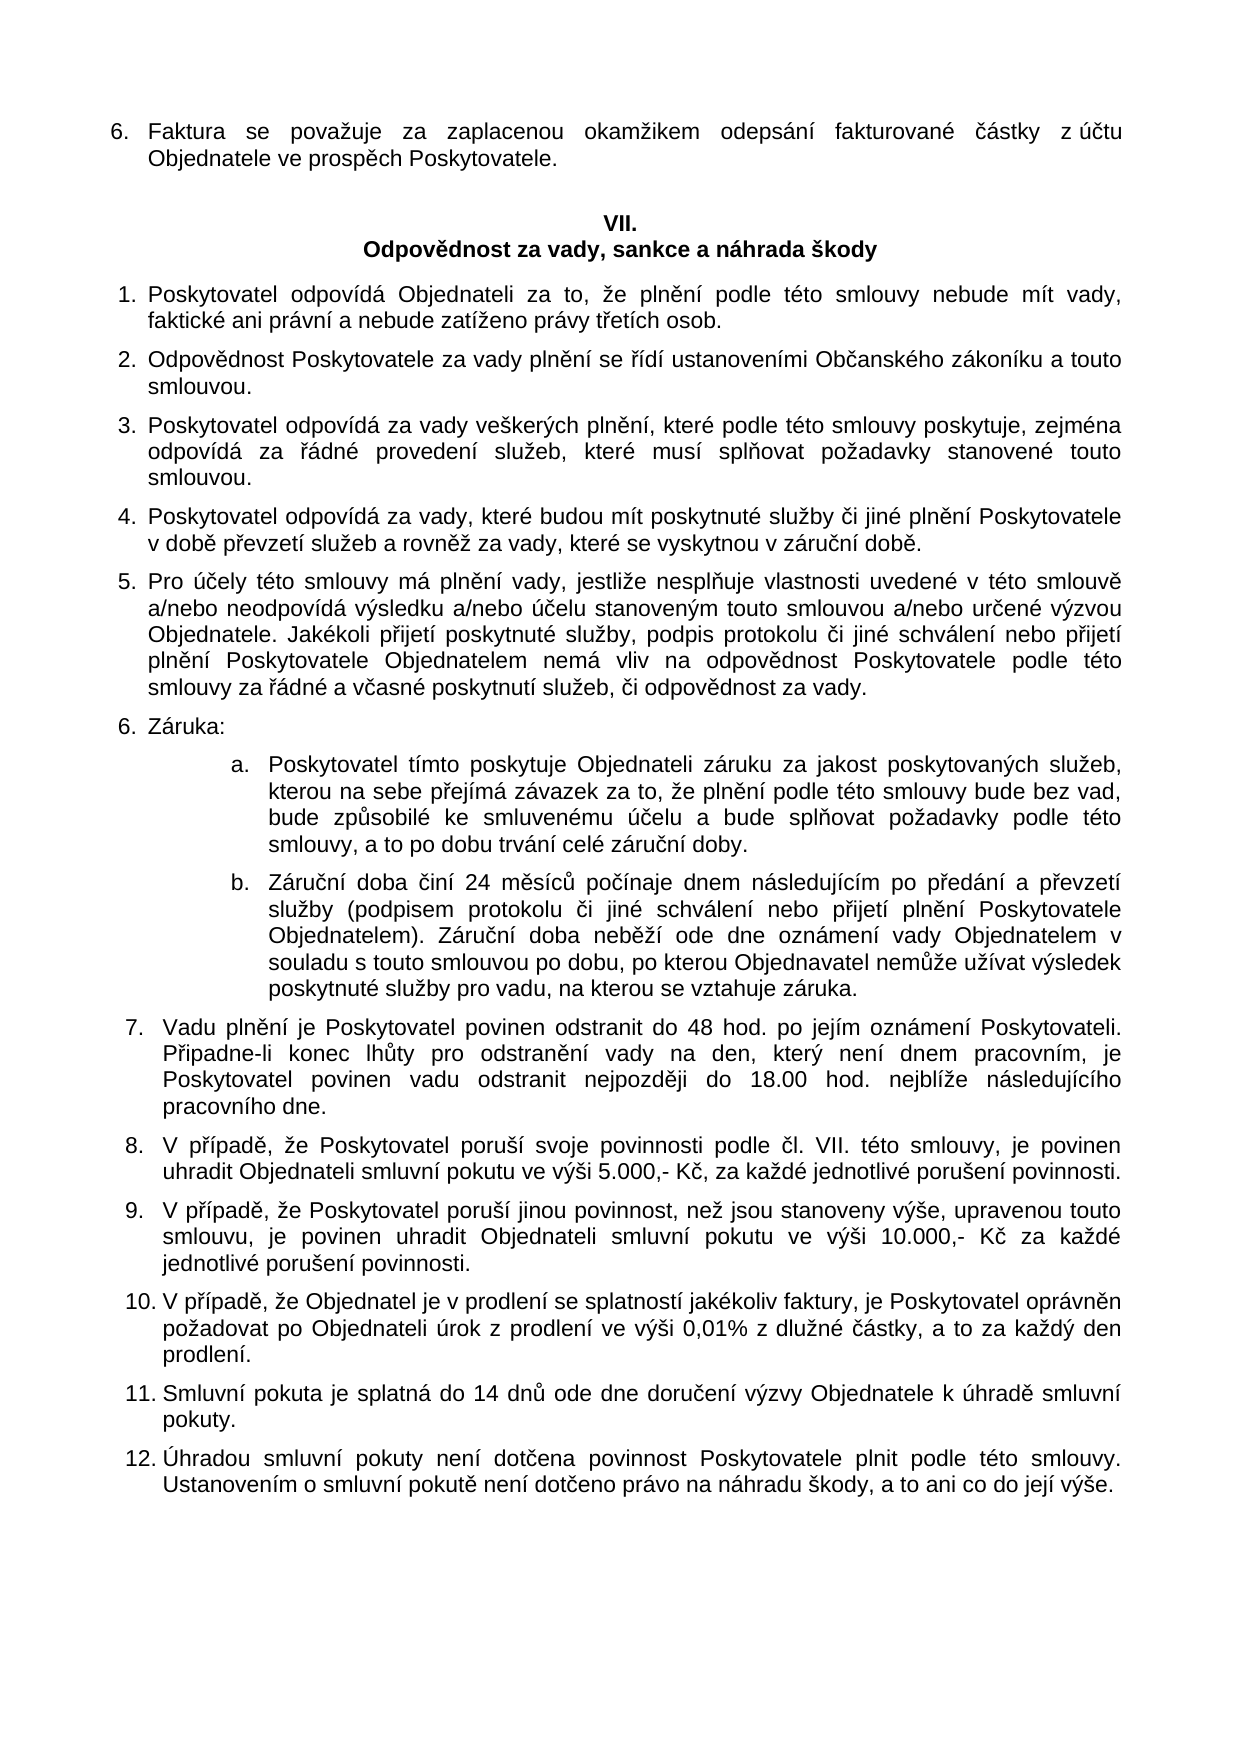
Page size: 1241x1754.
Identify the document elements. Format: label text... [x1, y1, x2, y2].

list Záruka: [118, 713, 1122, 739]
text VII. [118, 210, 1122, 236]
list Poskytovatel odpovídá za vady, které budou mít poskytnuté služby či jiné plnění Poskytovatele v době převzetí služeb a rovněž za vady, které se vyskytnou v záruční době. [118, 503, 1122, 556]
list Záruční doba činí 24 měsíců počínaje dnem následujícím po předání a převzetí služby (podpisem protokolu či jiné schválení nebo přijetí plnění Poskytovatele Objednatelem). Záruční doba neběží ode dne oznámení vady Objednatelem v souladu s touto smlouvou po dobu, po kterou Objednavatel nemůže užívat výsledek poskytnuté služby pro vadu, na kterou se vztahuje záruka. [231, 869, 1122, 1001]
list Faktura se považuje za zaplacenou okamžikem odepsání fakturované částky z účtu Objednatele ve prospěch Poskytovatele. [110, 118, 1122, 171]
text Odpovědnost za vady, sankce a náhrada škody [118, 236, 1122, 262]
list Úhradou smluvní pokuty není dotčena povinnost Poskytovatele plnit podle této smlouvy. Ustanovením o smluvní pokutě není dotčeno právo na náhradu škody, a to ani co do její výše. [125, 1445, 1122, 1498]
list Poskytovatel tímto poskytuje Objednateli záruku za jakost poskytovaných služeb, kterou na sebe přejímá závazek za to, že plnění podle této smlouvy bude bez vad, bude způsobilé ke smluvenému účelu a bude splňovat požadavky podle této smlouvy, a to po dobu trvání celé záruční doby. [231, 751, 1122, 857]
list Odpovědnost Poskytovatele za vady plnění se řídí ustanoveními Občanského zákoníku a touto smlouvou. [118, 346, 1122, 399]
list Vadu plnění je Poskytovatel povinen odstranit do 48 hod. po jejím oznámení Poskytovateli. Připadne-li konec lhůty pro odstranění vady na den, který není dnem pracovním, je Poskytovatel povinen vadu odstranit nejpozději do 18.00 hod. nejblíže následujícího pracovního dne. [125, 1014, 1122, 1119]
list V případě, že Objednatel je v prodlení se splatností jakékoliv faktury, je Poskytovatel oprávněn požadovat po Objednateli úrok z prodlení ve výši 0,01% z dlužné částky, a to za každý den prodlení. [125, 1288, 1122, 1367]
list Poskytovatel odpovídá za vady veškerých plnění, které podle této smlouvy poskytuje, zejména odpovídá za řádné provedení služeb, které musí splňovat požadavky stanovené touto smlouvou. [118, 412, 1122, 491]
list Smluvní pokuta je splatná do 14 dnů ode dne doručení výzvy Objednatele k úhradě smluvní pokuty. [125, 1380, 1122, 1433]
list Poskytovatel odpovídá Objednateli za to, že plnění podle této smlouvy nebude mít vady, faktické ani právní a nebude zatíženo právy třetích osob. [118, 281, 1122, 334]
list V případě, že Poskytovatel poruší svoje povinnosti podle čl. VII. této smlouvy, je povinen uhradit Objednateli smluvní pokutu ve výši 5.000,- Kč, za každé jednotlivé porušení povinnosti. [125, 1132, 1122, 1184]
list Pro účely této smlouvy má plnění vady, jestliže nesplňuje vlastnosti uvedené v této smlouvě a/nebo neodpovídá výsledku a/nebo účelu stanoveným touto smlouvou a/nebo určené výzvou Objednatele. Jakékoli přijetí poskytnuté služby, podpis protokolu či jiné schválení nebo přijetí plnění Poskytovatele Objednatelem nemá vliv na odpovědnost Poskytovatele podle této smlouvy za řádné a včasné poskytnutí služeb, či odpovědnost za vady. [118, 568, 1122, 700]
list V případě, že Poskytovatel poruší jinou povinnost, než jsou stanoveny výše, upravenou touto smlouvu, je povinen uhradit Objednateli smluvní pokutu ve výši 10.000,- Kč za každé jednotlivé porušení povinnosti. [125, 1197, 1122, 1276]
